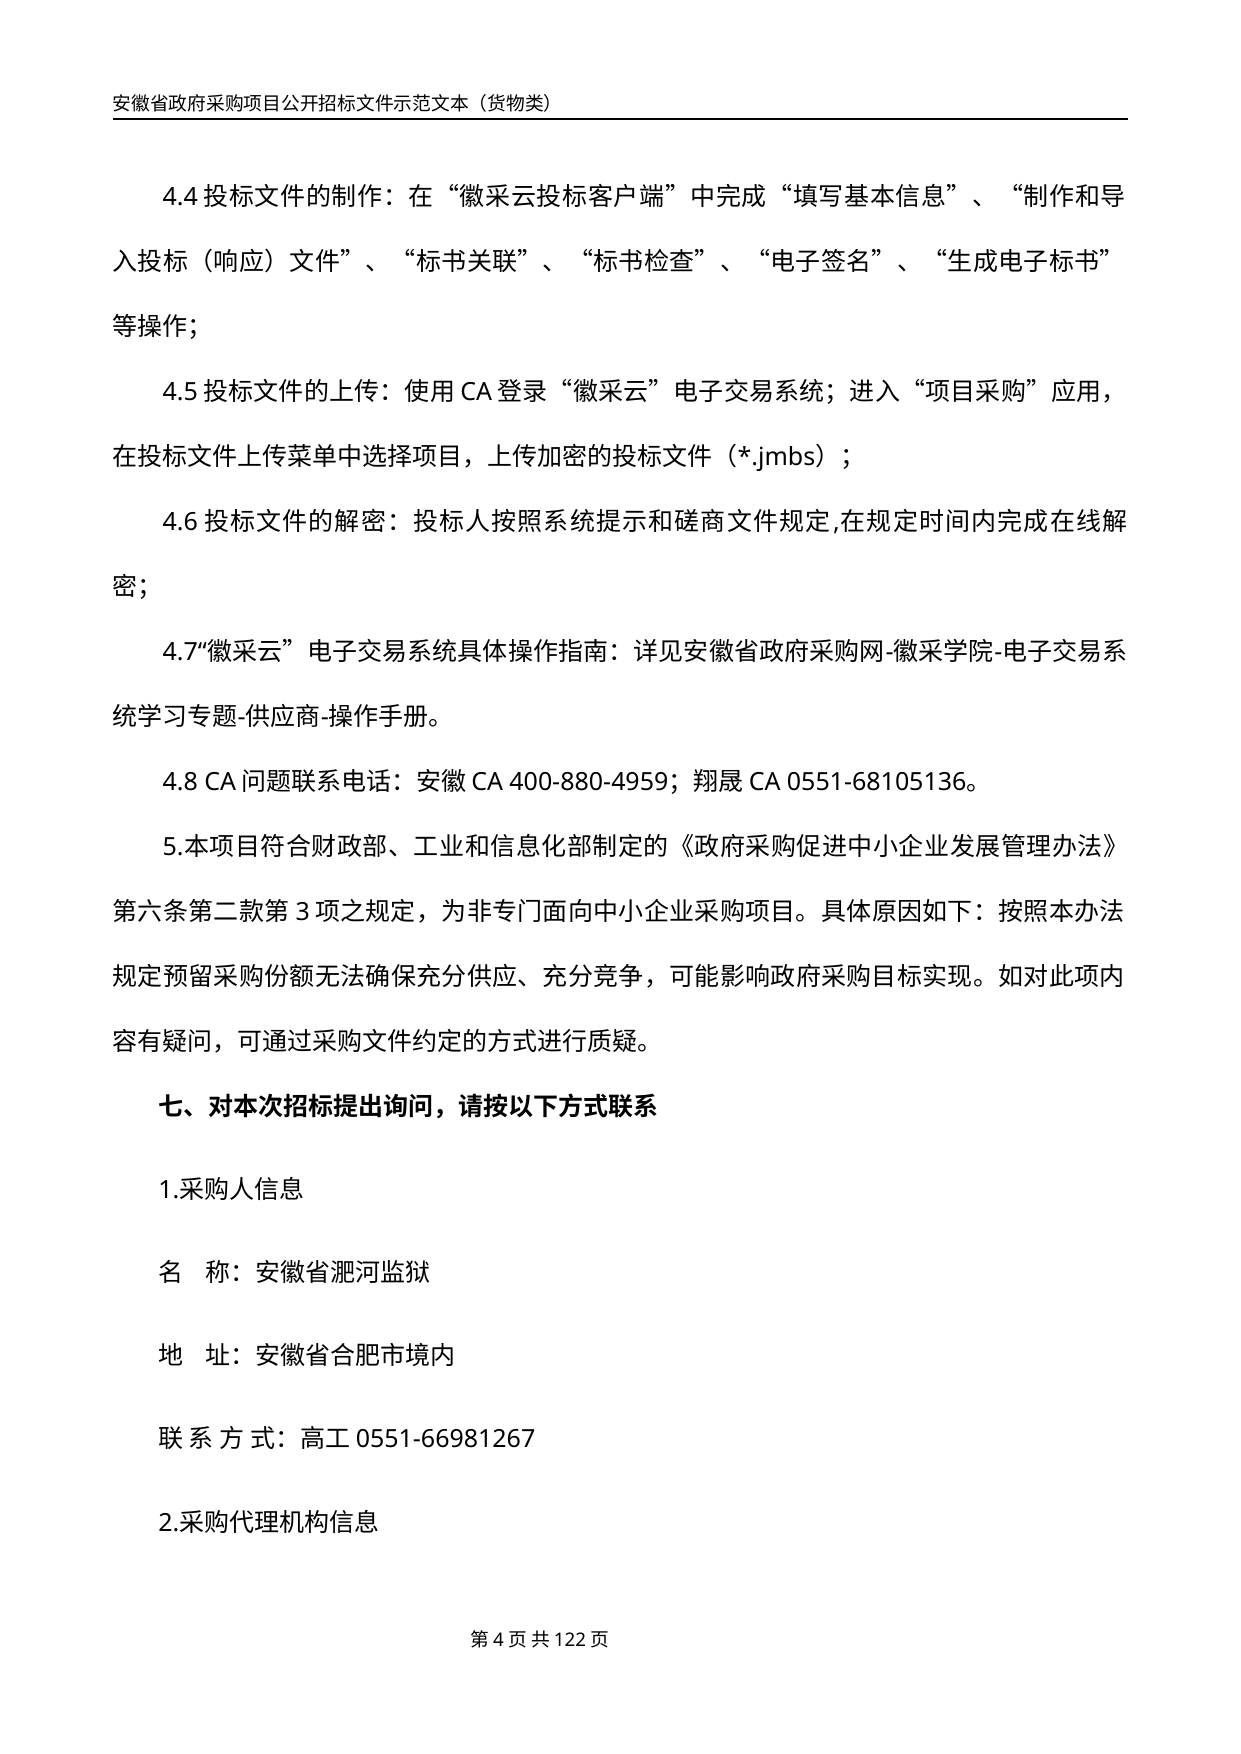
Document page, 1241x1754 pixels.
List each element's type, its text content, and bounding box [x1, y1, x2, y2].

text 4.5投标文件的上传：使用CA登录“徽采云”电子交易系统；进入“项目采购”应用，在投标文件上传菜单中选择项目，上传加密的投标文件（*.jmbs）； [112, 357, 1128, 487]
text 七、对本次招标提出询问，请按以下方式联系 [112, 1072, 1128, 1137]
text 名 称：安徽省淝河监狱 [112, 1238, 1128, 1303]
text 联 系 方 式：高工 0551-66981267 [112, 1404, 1128, 1469]
text 4.7“徽采云”电子交易系统具体操作指南：详见安徽省政府采购网-徽采学院-电子交易系统学习专题-供应商-操作手册。 [112, 617, 1128, 747]
text 2.采购代理机构信息 [112, 1488, 1128, 1553]
text 5.本项目符合财政部、工业和信息化部制定的《政府采购促进中小企业发展管理办法》第六条第二款第3项之规定，为非专门面向中小企业采购项目。具体原因如下：按照本办法规定预留采购份额无法确保充分供应、充分竞争，可能影响政府采购目标实现。如对此项内容有疑问，可通过采购文件约定的方式进行质疑。 [112, 812, 1128, 1072]
text 4.8 CA问题联系电话：安徽CA 400-880-4959；翔晟CA 0551-68105136。 [112, 747, 1128, 812]
text 地 址：安徽省合肥市境内 [112, 1321, 1128, 1386]
text 4.4投标文件的制作：在“徽采云投标客户端”中完成“填写基本信息”、“制作和导入投标（响应）文件”、“标书关联”、“标书检查”、“电子签名”、“生成电子标书”等操作； [112, 162, 1128, 357]
text 4.6投标文件的解密：投标人按照系统提示和磋商文件规定,在规定时间内完成在线解密； [112, 487, 1128, 617]
text 1.采购人信息 [112, 1155, 1128, 1220]
